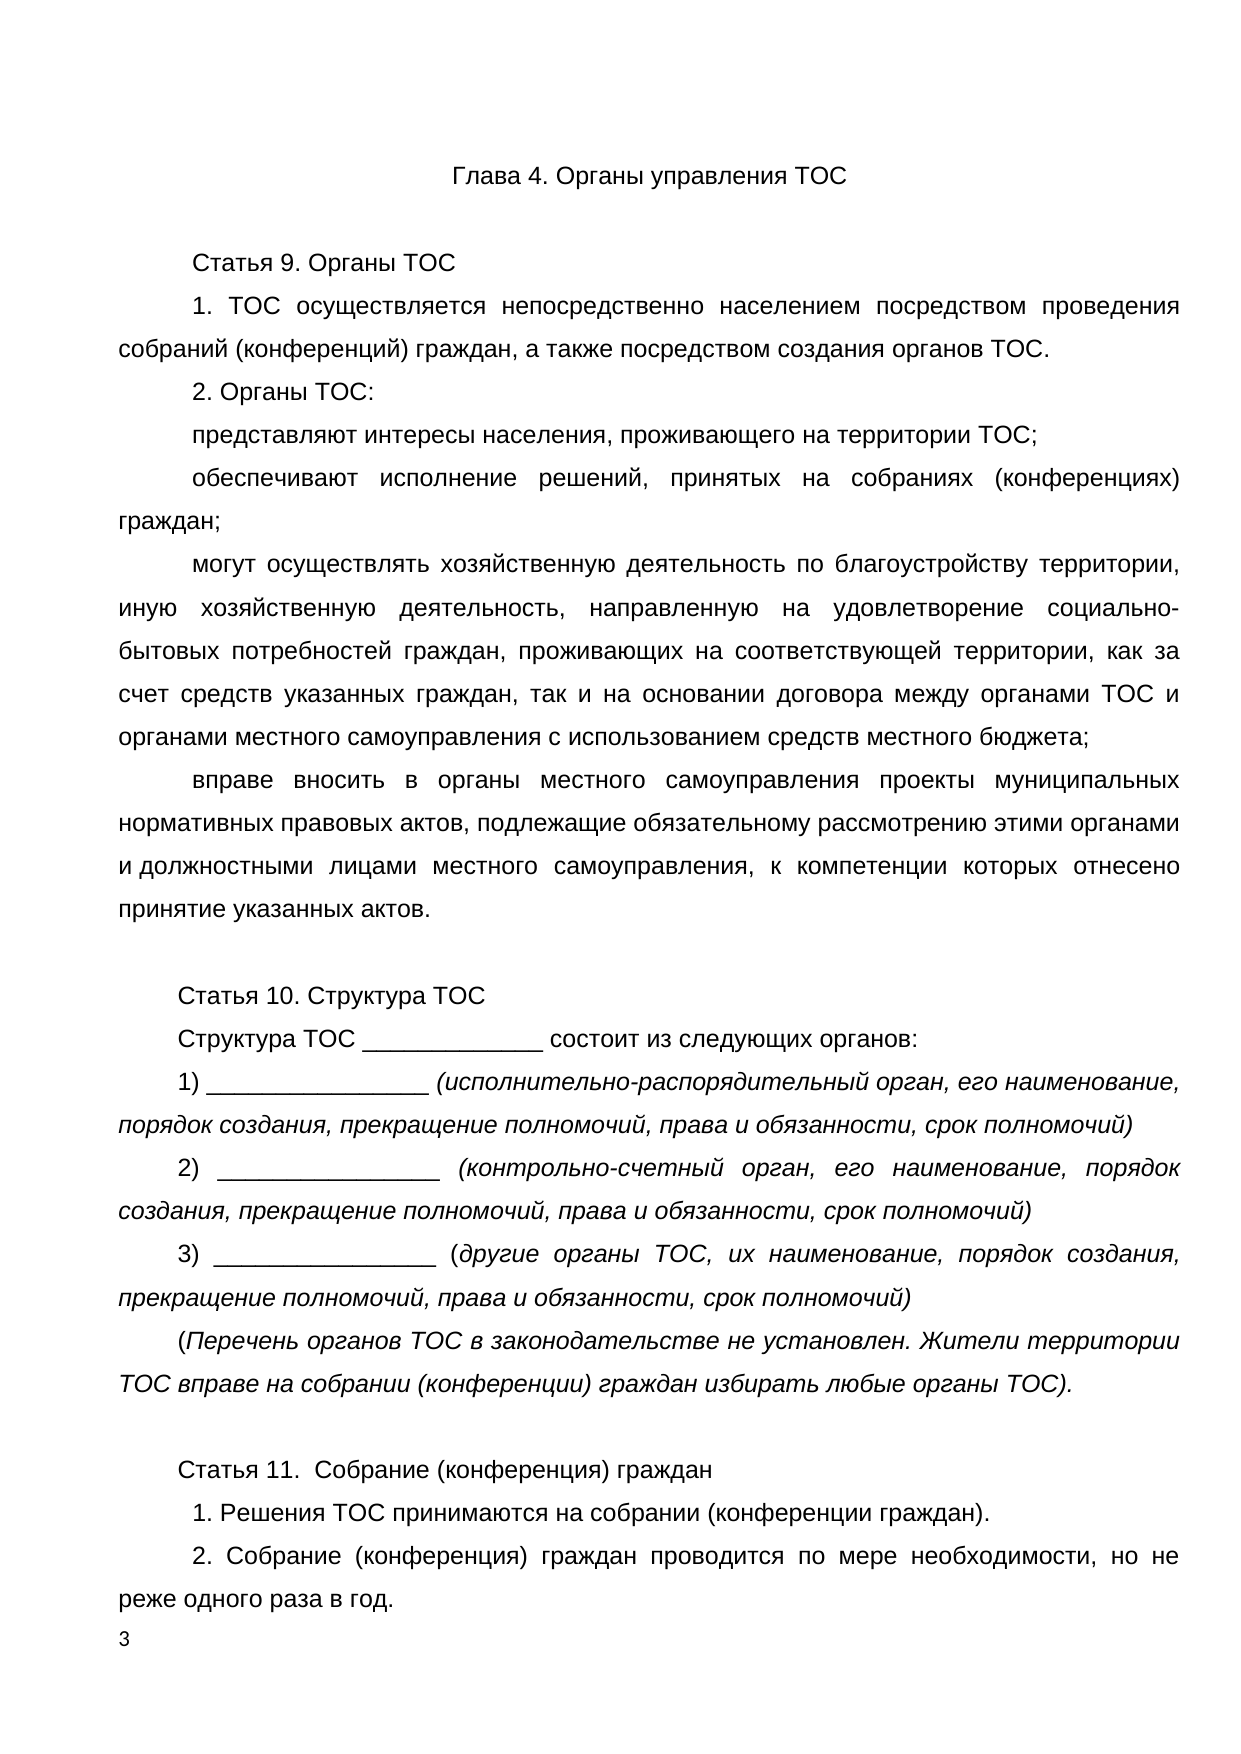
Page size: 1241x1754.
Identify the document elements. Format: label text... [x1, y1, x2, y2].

text Статья 9. Органы ТОС [118, 247, 1181, 276]
text 2. Собрание (конференция) граждан проводится по мере необходимости, но не реже одного раза в год. [118, 1541, 1181, 1613]
text 1. ТОС осуществляется непосредственно населением посредством проведения собраний (конференций) граждан, а также посредством создания органов ТОС. [118, 291, 1181, 362]
text 2) ________________ (контрольно-счетный орган, его наименование, порядок создания, прекращение полномочий, права и обязанности, срок полномочий) [118, 1153, 1181, 1225]
text 3) ________________ (другие органы ТОС, их наименование, порядок создания, прекращение полномочий, права и обязанности, срок полномочий) [118, 1239, 1181, 1311]
text 1) ________________ (исполнительно-распорядительный орган, его наименование, порядок создания, прекращение полномочий, права и обязанности, срок полномочий) [118, 1067, 1181, 1139]
text 2. Органы ТОС: [118, 377, 1181, 406]
text Структура ТОС _____________ состоит из следующих органов: [118, 1024, 1181, 1052]
list Глава 4. Органы управления ТОС [118, 161, 1181, 190]
text Статья 11. Собрание (конференция) граждан [118, 1455, 1181, 1484]
text обеспечивают исполнение решений, принятых на собраниях (конференциях) граждан; [118, 463, 1181, 535]
text (Перечень органов ТОС в законодательстве не установлен. Жители территории ТОС вправе на собрании (конференции) граждан избирать любые органы ТОС). [118, 1326, 1181, 1397]
text могут осуществлять хозяйственную деятельность по благоустройству территории, иную хозяйственную деятельность, направленную на удовлетворение социально-бытовых потребностей граждан, проживающих на соответствующей территории, как за счет средств указанных граждан, так и на основании договора между органами ТОС и органами местного самоуправления с использованием средств местного бюджета; [118, 549, 1181, 751]
text Статья 10. Структура ТОС [118, 981, 1181, 1009]
text представляют интересы населения, проживающего на территории ТОС; [118, 420, 1181, 449]
text 1. Решения ТОС принимаются на собрании (конференции граждан). [118, 1498, 1181, 1527]
text вправе вносить в органы местного самоуправления проекты муниципальных нормативных правовых актов, подлежащие обязательному рассмотрению этими органами и должностными лицами местного самоуправления, к компетенции которых отнесено принятие указанных актов. [118, 765, 1181, 923]
